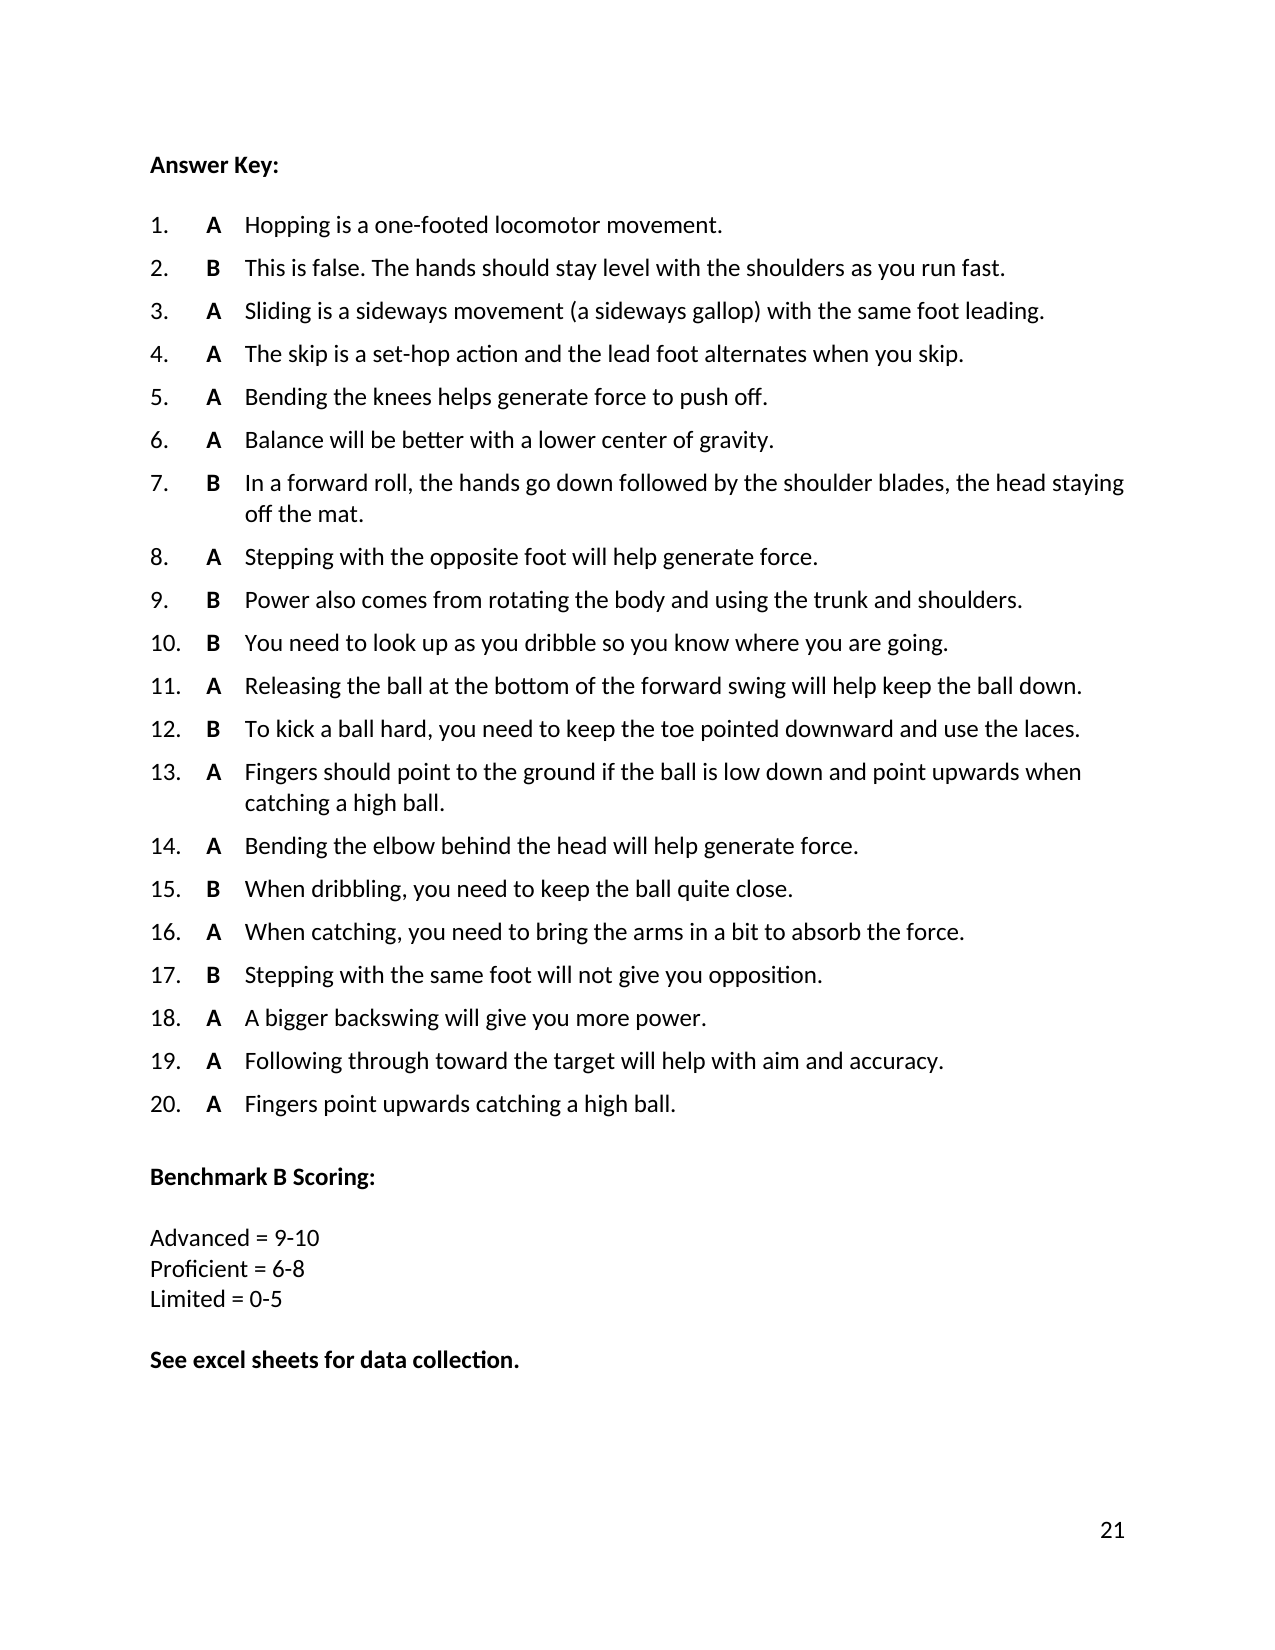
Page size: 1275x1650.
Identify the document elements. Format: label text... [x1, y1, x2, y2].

text 9. B Power also comes from rotating the body and using the trunk and shoulders. [150, 584, 1125, 615]
text 7. B In a forward roll, the hands go down followed by the shoulder blades, the head staying off the mat. [150, 468, 1125, 529]
text 19. A Following through toward the target will help with aim and accuracy. [150, 1045, 1125, 1075]
text 10. B You need to look up as you dribble so you know where you are going. [150, 627, 1125, 658]
text 2. B This is false. The hands should stay level with the shoulders as you run fast. [150, 252, 1125, 283]
text Answer Key: [150, 150, 1125, 179]
text 6. A Balance will be better with a lower center of gravity. [150, 424, 1125, 455]
text 15. B When dribbling, you need to keep the ball quite close. [150, 873, 1125, 903]
text 20. A Fingers point upwards catching a high ball. [150, 1088, 1125, 1118]
text 13. A Fingers should point to the ground if the ball is low down and point upwards when catching a high ball. [150, 756, 1125, 817]
text See excel sheets for data collection. [150, 1344, 1125, 1375]
text 4. A The skip is a set-hop action and the lead foot alternates when you skip. [150, 338, 1125, 369]
text Proficient = 6-8 [150, 1253, 1125, 1283]
text 17. B Stepping with the same foot will not give you opposition. [150, 959, 1125, 989]
text 8. A Stepping with the opposite foot will help generate force. [150, 541, 1125, 572]
text 18. A A bigger backswing will give you more power. [150, 1002, 1125, 1032]
text 1. A Hopping is a one-footed locomotor movement. [150, 209, 1125, 240]
text 12. B To kick a ball hard, you need to keep the toe pointed downward and use the laces. [150, 713, 1125, 744]
text Limited = 0-5 [150, 1283, 1125, 1314]
text 16. A When catching, you need to bring the arms in a bit to absorb the force. [150, 916, 1125, 946]
text 5. A Bending the knees helps generate force to push off. [150, 382, 1125, 412]
text 14. A Bending the elbow behind the head will help generate force. [150, 830, 1125, 860]
text 11. A Releasing the ball at the bottom of the forward swing will help keep the ball down. [150, 670, 1125, 701]
text 3. A Sliding is a sideways movement (a sideways gallop) with the same foot leading. [150, 296, 1125, 326]
text Benchmark B Scoring: [150, 1161, 1125, 1192]
text Advanced = 9-10 [150, 1222, 1125, 1253]
